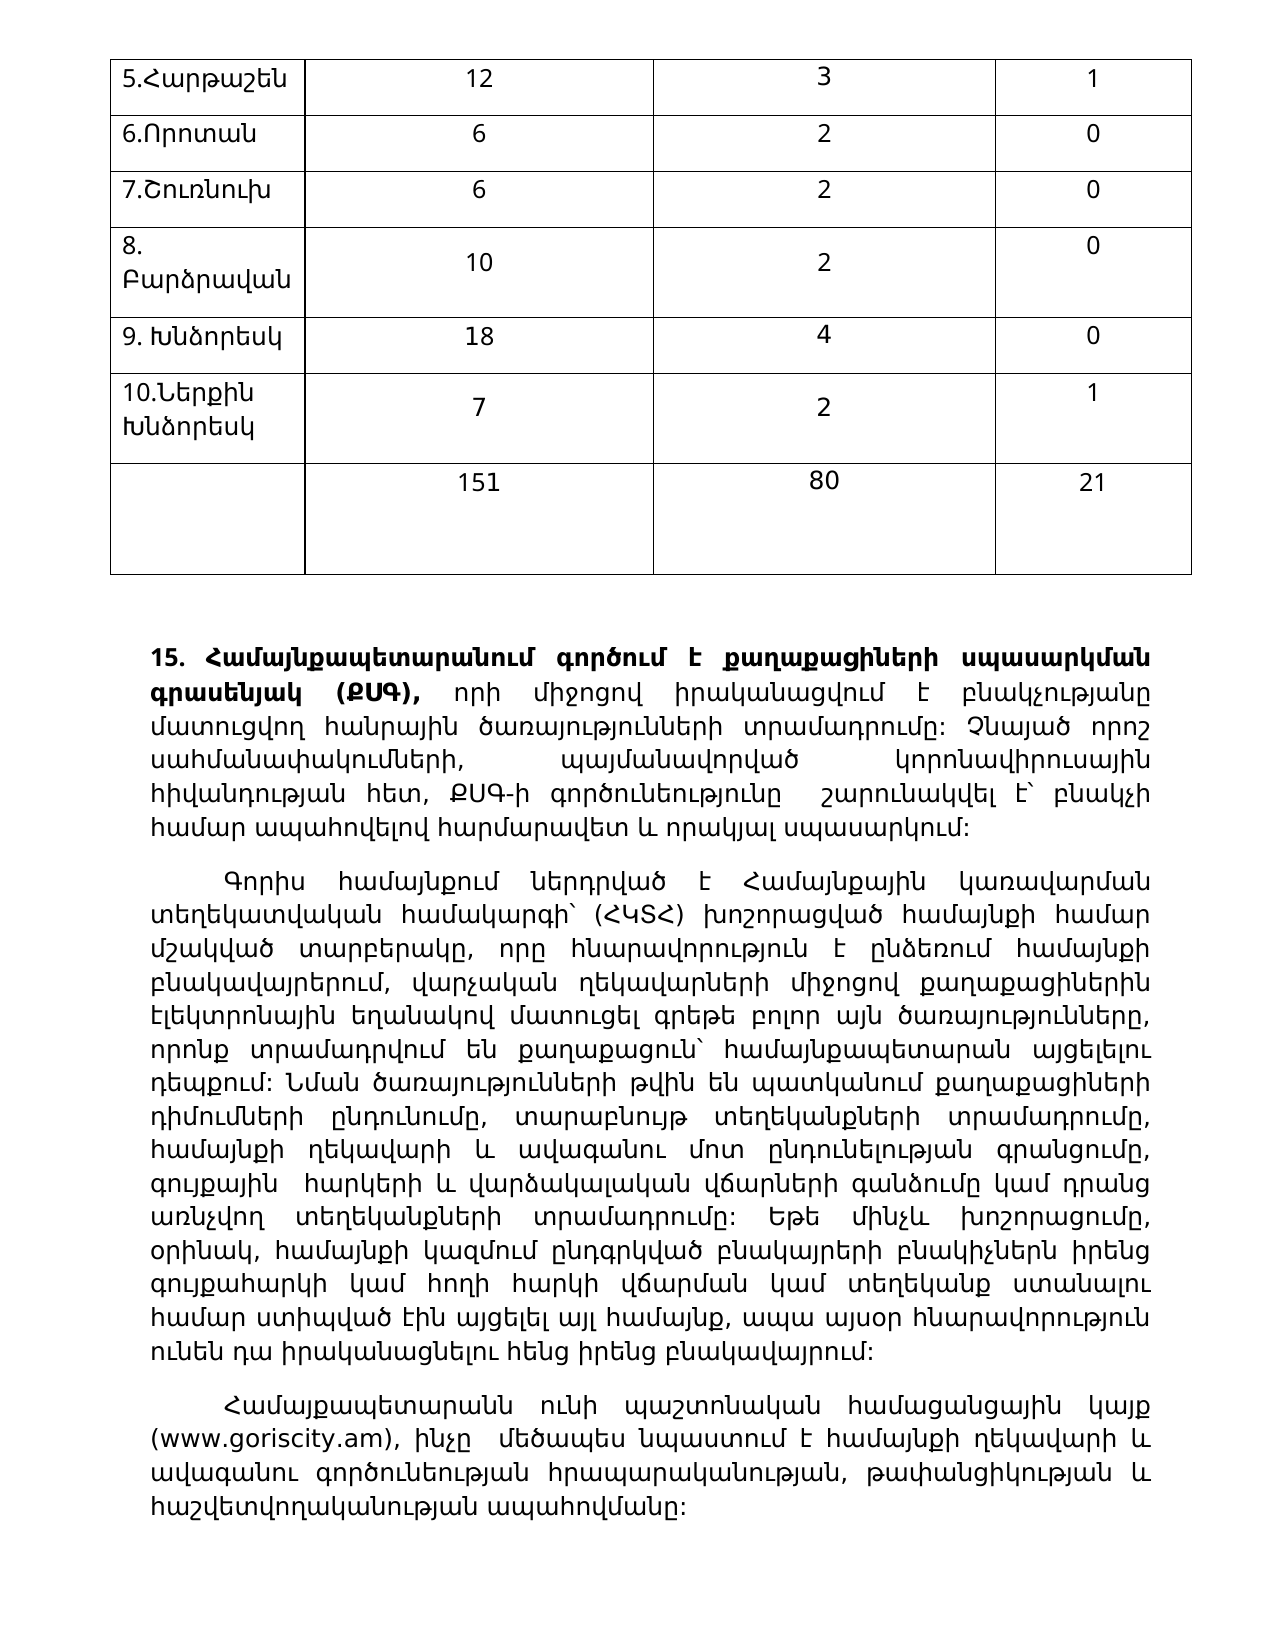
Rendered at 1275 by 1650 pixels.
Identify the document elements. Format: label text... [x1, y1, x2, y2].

table_cell [111, 519, 304, 574]
table_cell 12 [306, 60, 653, 115]
table_cell [996, 519, 1191, 574]
text 15. Համայնքապետարանում գործում է քաղաքացիների սպասարկման գրասենյակ (ՔՍԳ), որի միջոցով իրականացվում է բնակչությանը մատուցվող հանրային ծառայությունների տրամադրումը: Չնայած որոշ սահմանափակումների, պայմանավորված կորոնավիրուսային հիվանդության հետ, ՔՍԳ-ի գործունեությունը շարունակվել է՝ բնակչի համար ապահովելով հարմարավետ և որակյալ սպասարկում: [150, 640, 1152, 842]
table_cell 1 [996, 60, 1191, 115]
table_cell 0 [996, 318, 1191, 373]
table_cell 6.Որոտան [111, 116, 304, 171]
table_cell 0 [996, 116, 1191, 171]
table_cell 2 [654, 228, 995, 317]
table_cell 0 [996, 228, 1191, 317]
table_cell [111, 464, 304, 519]
table_cell 7.Շուռնուխ [111, 172, 304, 227]
table_cell 8. Բարձրավան [111, 228, 304, 317]
table_cell 151 [306, 464, 653, 519]
table_cell 21 [996, 464, 1191, 519]
table_cell 6 [306, 172, 653, 227]
table_cell 3 [654, 60, 995, 115]
table_cell 2 [654, 374, 995, 463]
text Գորիս համայնքում ներդրված է Համայնքային կառավարման տեղեկատվական համակարգի՝ (ՀԿՏՀ) խոշորացված համայնքի համար մշակված տարբերակը, որը հնարավորություն է ընձեռում համայնքի բնակավայրերում, վարչական ղեկավարների միջոցով քաղաքացիներին էլեկտրոնային եղանակով մատուցել գրեթե բոլոր այն ծառայությունները, որոնք տրամադրվում են քաղաքացուն՝ համայնքապետարան այցելելու դեպքում: Նման ծառայությունների թվին են պատկանում քաղաքացիների դիմումների ընդունումը, տարաբնույթ տեղեկանքների տրամադրումը, համայնքի ղեկավարի և ավագանու մոտ ընդունելության գրանցումը, գույքային հարկերի և վարձակալական վճարների գանձումը կամ դրանց առնչվող տեղեկանքների տրամադրումը: Եթե մինչև խոշորացումը, օրինակ, համայնքի կազմում ընդգրկված բնակայրերի բնակիչներն իրենց գույքահարկի կամ հողի հարկի վճարման կամ տեղեկանք ստանալու համար ստիպված էին այցելել այլ համայնք, ապա այսօր հնարավորություն ունեն դա իրականացնելու հենց իրենց բնակավայրում: [150, 867, 1152, 1366]
text Համայքապետարանն ունի պաշտոնական համացանցային կայք (www.goriscity.am), ինչը մեծապես նպաստում է համայնքի ղեկավարի և ավագանու գործունեության հրապարականության, թափանցիկության և հաշվետվողականության ապահովմանը: [150, 1391, 1152, 1521]
table_cell 0 [996, 172, 1191, 227]
table_cell [654, 519, 995, 574]
table_cell 4 [654, 318, 995, 373]
table_cell 2 [654, 172, 995, 227]
table_cell 2 [654, 116, 995, 171]
table_cell 5.Հարթաշեն [111, 60, 304, 115]
table_cell 7 [306, 374, 653, 463]
table_cell 9. Խնձորեսկ [111, 318, 304, 373]
table_cell 1 [996, 374, 1191, 463]
table_cell 10.Ներքին Խնձորեսկ [111, 374, 304, 463]
table_cell 18 [306, 318, 653, 373]
table_cell 6 [306, 116, 653, 171]
table_cell [306, 519, 653, 574]
table_cell 10 [306, 228, 653, 317]
table_cell 80 [654, 464, 995, 519]
